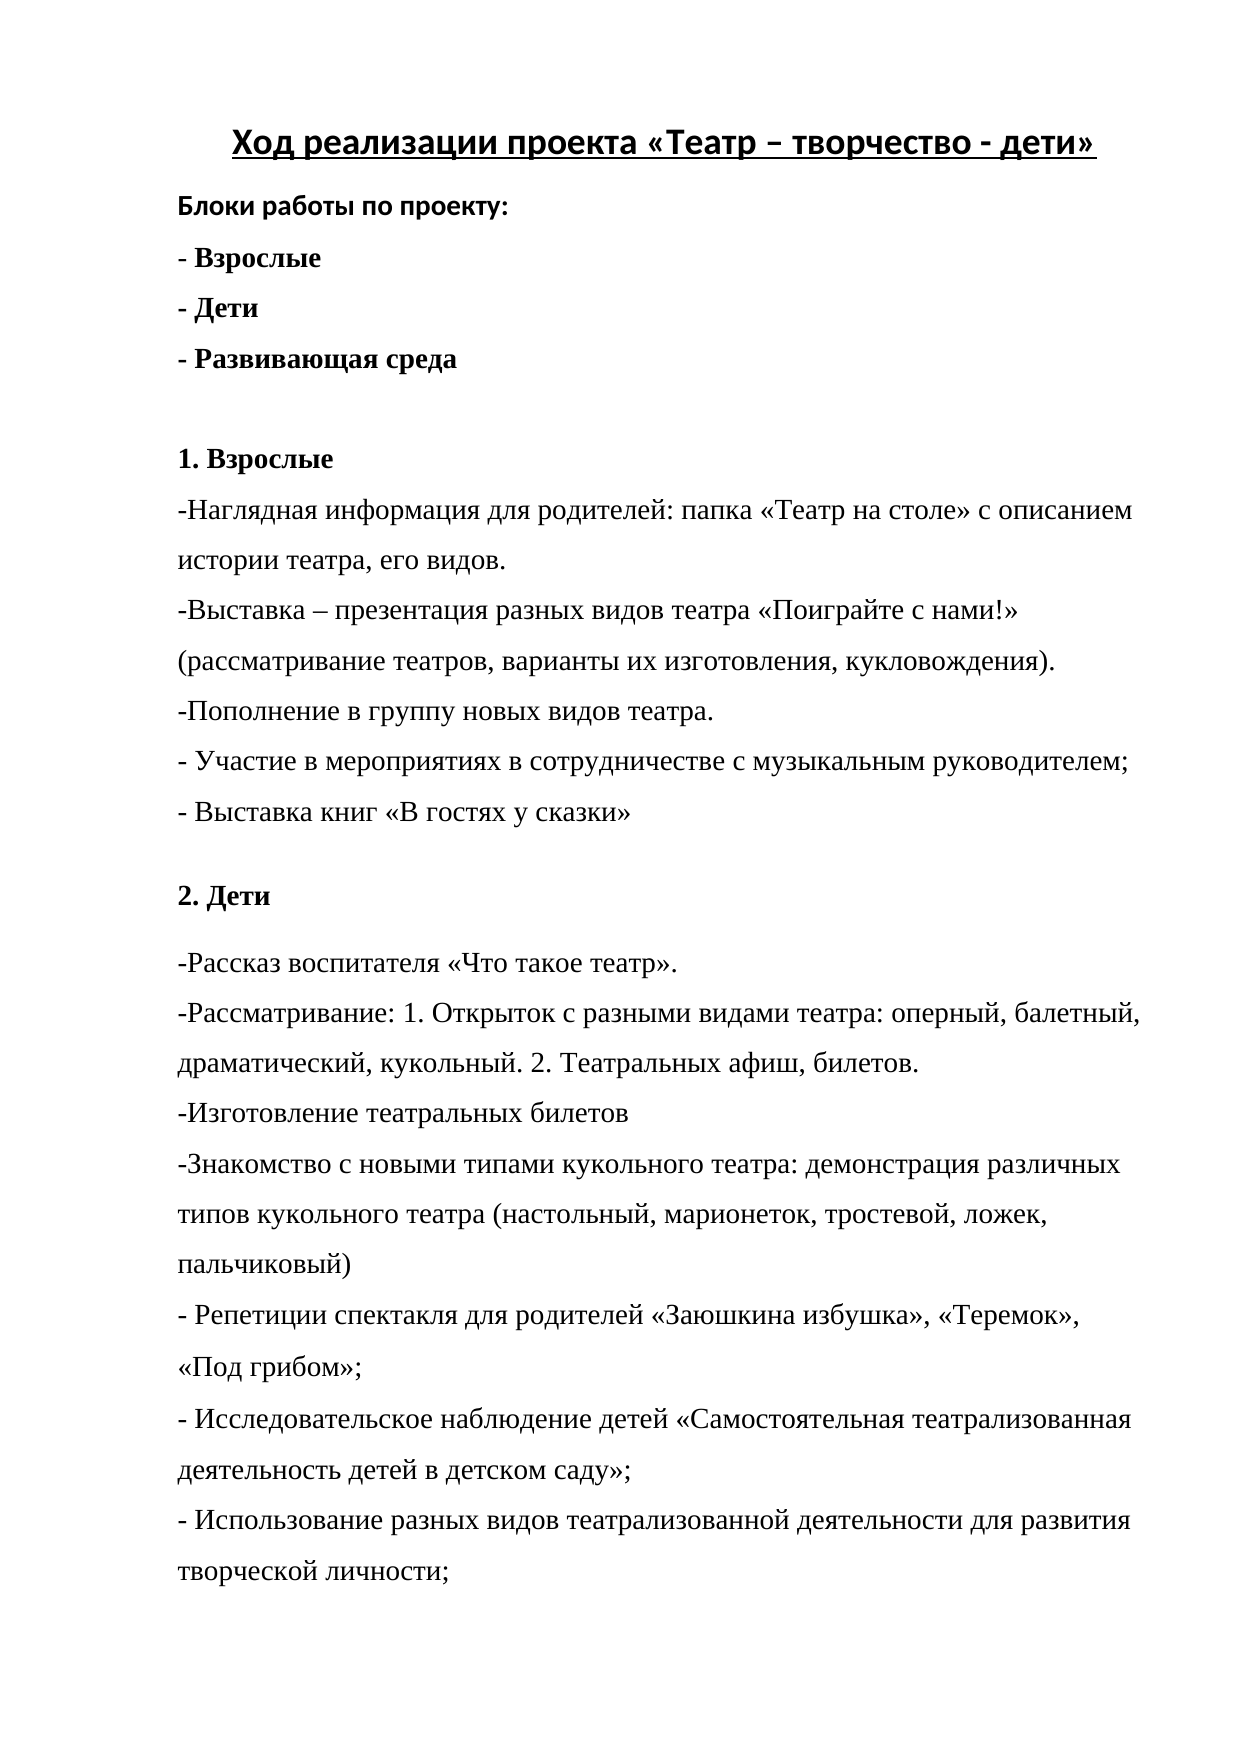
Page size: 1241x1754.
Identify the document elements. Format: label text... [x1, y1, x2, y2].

text Ход реализации проекта «Театр – творчество - дети» [177, 118, 1152, 164]
text - Выставка книг «В гостях у сказки» [177, 794, 1152, 827]
text -Изготовление театральных билетов [177, 1096, 1152, 1129]
text -Рассматривание: 1. Открыток с разными видами театра: оперный, балетный, драматический, кукольный. 2. Театральных афиш, билетов. [177, 995, 1152, 1079]
text 2. Дети [177, 878, 1152, 911]
text -Наглядная информация для родителей: папка «Театр на столе» с описанием истории театра, его видов. [177, 492, 1152, 576]
text - Взрослые [177, 240, 1152, 274]
text -Рассказ воспитателя «Что такое театр». [177, 945, 1152, 978]
text - Использование разных видов театрализованной деятельности для развития творческой личности; [177, 1502, 1152, 1586]
text - Развивающая среда [177, 341, 1152, 374]
text -Знакомство с новыми типами кукольного театра: демонстрация различных типов кукольного театра (настольный, марионеток, тростевой, ложек, пальчиковый) [177, 1146, 1152, 1280]
text 1. Взрослые [177, 442, 1152, 475]
text - Дети [177, 291, 1152, 324]
text Блоки работы по проекту: [177, 187, 1152, 222]
text - Исследовательское наблюдение детей «Самостоятельная театрализованная деятельность детей в детском саду»; [177, 1402, 1152, 1486]
text (рассматривание театров, варианты их изготовления, кукловождения). [177, 643, 1152, 676]
text -Пополнение в группу новых видов театра. [177, 693, 1152, 727]
text -Выставка – презентация разных видов театра «Поиграйте с нами!» [177, 592, 1152, 626]
text - Репетиции спектакля для родителей «Заюшкина избушка», «Теремок», «Под грибом»; [177, 1297, 1152, 1384]
text - Участие в мероприятиях в сотрудничестве с музыкальным руководителем; [177, 743, 1152, 777]
